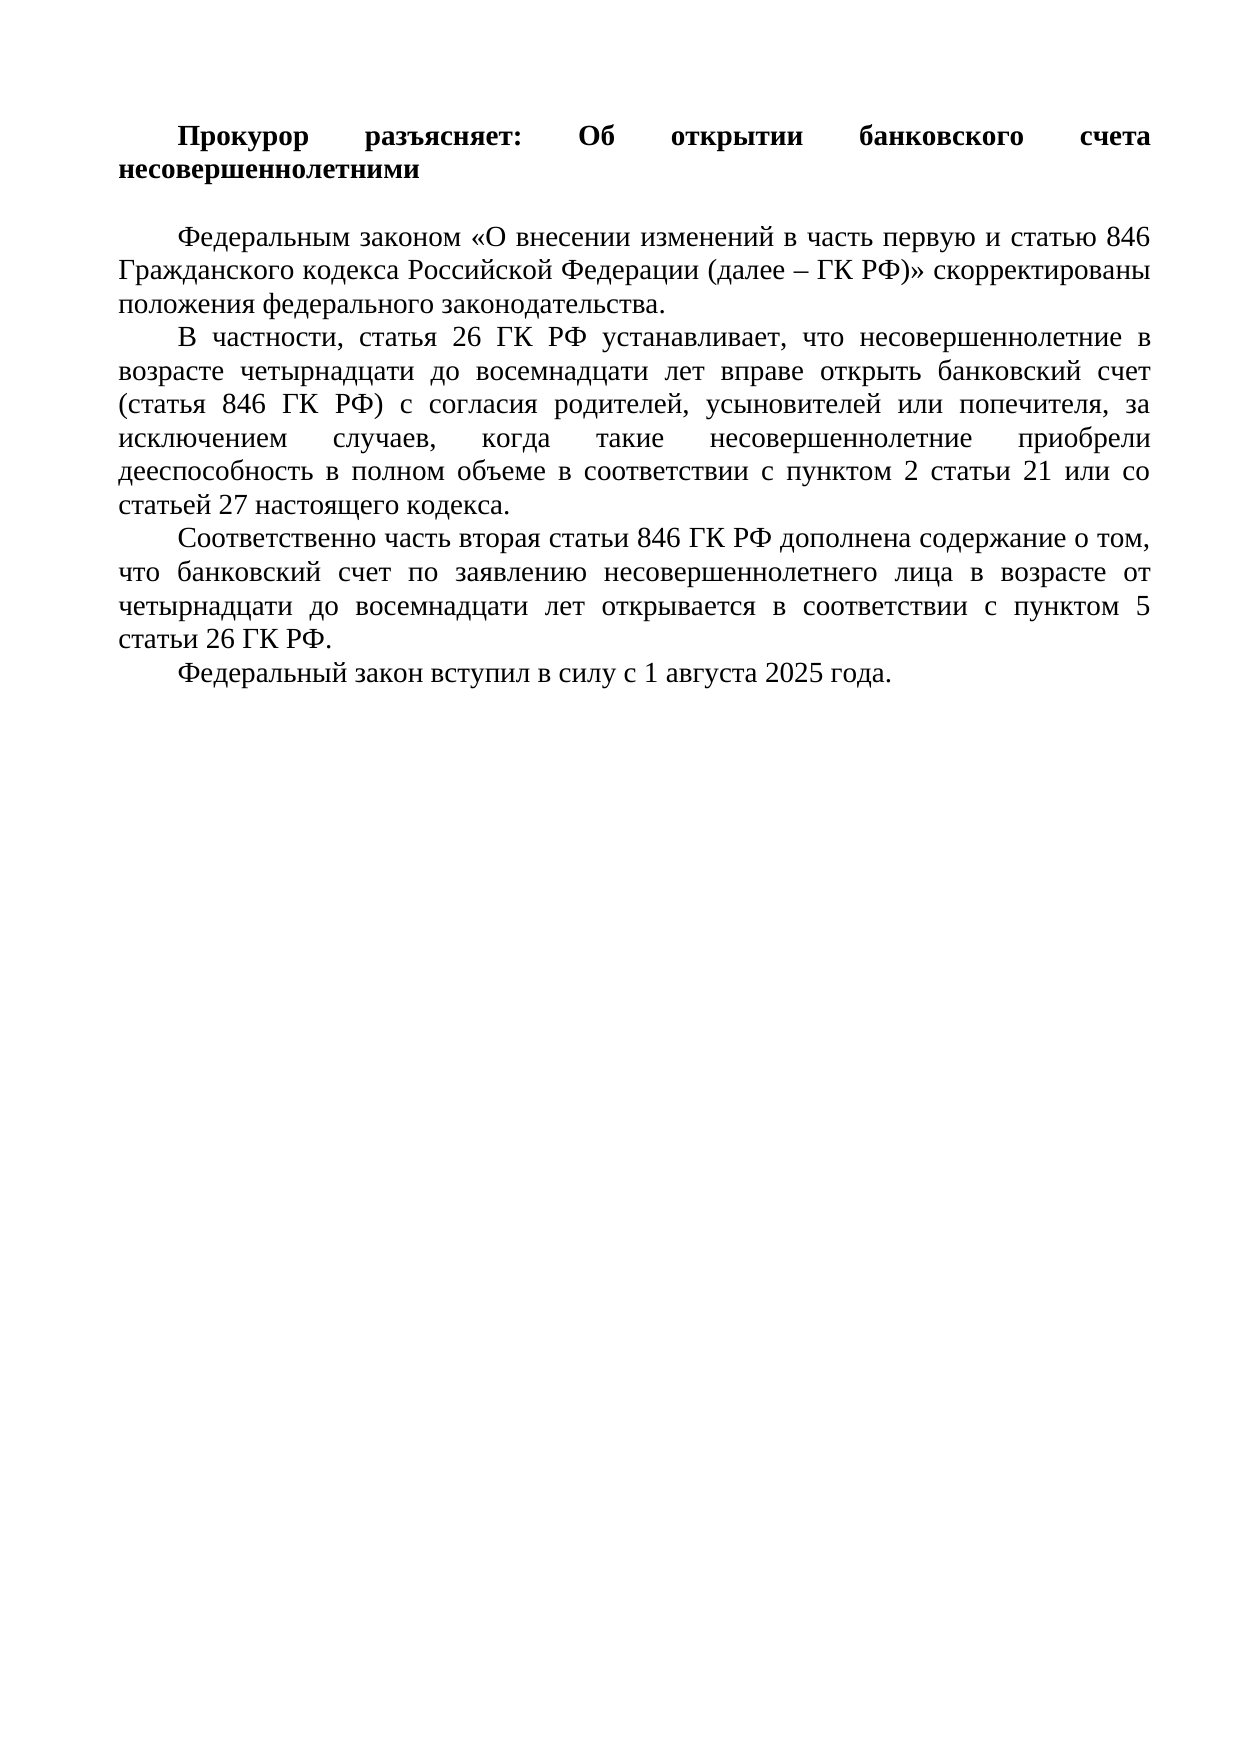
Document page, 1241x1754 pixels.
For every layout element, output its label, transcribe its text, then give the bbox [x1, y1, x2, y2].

text В частности, статья 26 ГК РФ устанавливает, что несовершеннолетние в возрасте четырнадцати до восемнадцати лет вправе открыть банковский счет (статья 846 ГК РФ) с согласия родителей, усыновителей или попечителя, за исключением случаев, когда такие несовершеннолетние приобрели дееспособность в полном объеме в соответствии с пунктом 2 статьи 21 или со статьей 27 настоящего кодекса. [118, 319, 1152, 521]
text Прокурор разъясняет: Об открытии банковского счета несовершеннолетними [118, 118, 1152, 185]
text Федеральным законом «О внесении изменений в часть первую и статью 846 Гражданского кодекса Российской Федерации (далее – ГК РФ)» скорректированы положения федерального законодательства. [118, 219, 1152, 319]
text Федеральный закон вступил в силу с 1 августа 2025 года. [118, 655, 1152, 688]
text Соответственно часть вторая статьи 846 ГК РФ дополнена содержание о том, что банковский счет по заявлению несовершеннолетнего лица в возрасте от четырнадцати до восемнадцати лет открывается в соответствии с пунктом 5 статьи 26 ГК РФ. [118, 521, 1152, 655]
